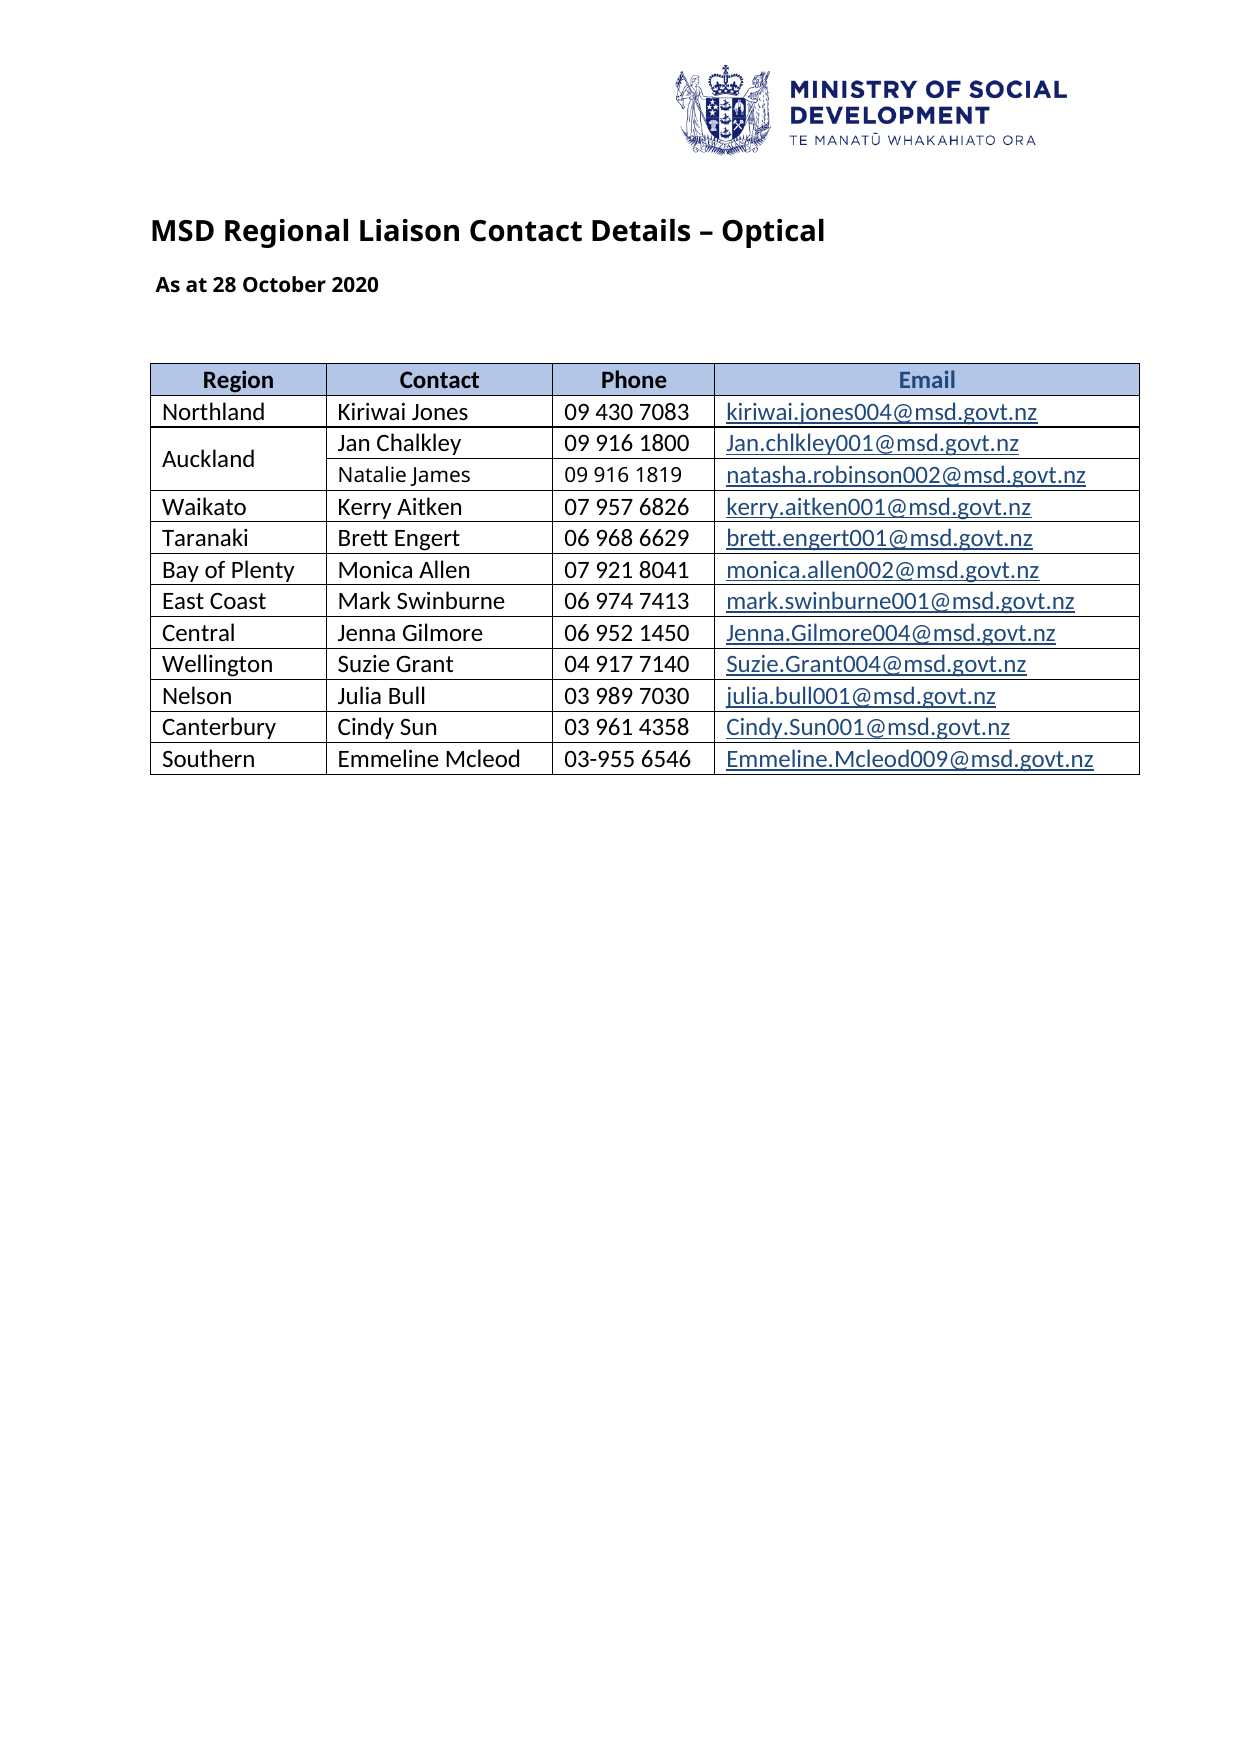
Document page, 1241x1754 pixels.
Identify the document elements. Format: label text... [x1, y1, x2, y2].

table_cell Jan.chlkley001@msd.govt.nz [715, 428, 1139, 458]
table_cell Northland [151, 396, 326, 426]
table_cell 06 968 6629 [553, 522, 714, 553]
text As at 28 October 2020 [150, 270, 1090, 299]
table_cell 09 916 1800 [553, 428, 714, 458]
table_cell Taranaki [151, 522, 326, 553]
table_header Contact [327, 364, 552, 395]
table_cell 09 430 7083 [553, 396, 714, 426]
table_cell 06 952 1450 [553, 617, 714, 647]
table_cell 03 989 7030 [553, 680, 714, 711]
table_cell brett.engert001@msd.govt.nz [715, 522, 1139, 553]
table_cell Cindy.Sun001@msd.govt.nz [715, 712, 1139, 742]
table_cell 03 961 4358 [553, 712, 714, 742]
table_cell Monica Allen [327, 554, 552, 584]
table_header Phone [553, 364, 714, 395]
table_header Email [715, 364, 1139, 395]
table_cell East Coast [151, 585, 326, 616]
table_cell Cindy Sun [327, 712, 552, 742]
table_cell Mark Swinburne [327, 585, 552, 616]
picture [656, 47, 1085, 174]
table_cell 07 921 8041 [553, 554, 714, 584]
table_cell Canterbury [151, 712, 326, 742]
table_cell 06 974 7413 [553, 585, 714, 616]
table_cell Bay of Plenty [151, 554, 326, 584]
table_cell Central [151, 617, 326, 647]
table_cell Jenna Gilmore [327, 617, 552, 647]
table_cell Kerry Aitken [327, 491, 552, 521]
table_cell Suzie Grant [327, 649, 552, 679]
table_cell monica.allen002@msd.govt.nz [715, 554, 1139, 584]
table_cell Southern [151, 743, 326, 774]
table_cell 04 917 7140 [553, 649, 714, 679]
table_header Region [151, 364, 326, 395]
table_cell Suzie.Grant004@msd.govt.nz [715, 649, 1139, 679]
table_cell Waikato [151, 491, 326, 521]
subtitle MSD Regional Liaison Contact Details – Optical [150, 210, 1090, 250]
table_cell Kiriwai Jones [327, 396, 552, 426]
table_cell 09 916 1819 [553, 459, 714, 489]
table_cell Emmeline Mcleod [327, 743, 552, 774]
table_cell Emmeline.Mcleod009@msd.govt.nz [715, 743, 1139, 774]
table_cell kerry.aitken001@msd.govt.nz [715, 491, 1139, 521]
table_cell mark.swinburne001@msd.govt.nz [715, 585, 1139, 616]
table_cell Natalie James [327, 459, 552, 489]
table_cell julia.bull001@msd.govt.nz [715, 680, 1139, 711]
table_cell Jenna.Gilmore004@msd.govt.nz [715, 617, 1139, 647]
table_cell Nelson [151, 680, 326, 711]
table_cell 07 957 6826 [553, 491, 714, 521]
table_cell natasha.robinson002@msd.govt.nz [715, 459, 1139, 489]
table_cell Auckland [151, 428, 326, 489]
table_cell Brett Engert [327, 522, 552, 553]
table_cell Jan Chalkley [327, 428, 552, 458]
table_cell kiriwai.jones004@msd.govt.nz [715, 396, 1139, 426]
table_cell 03-955 6546 [553, 743, 714, 774]
table_cell Julia Bull [327, 680, 552, 711]
table_cell Wellington [151, 649, 326, 679]
